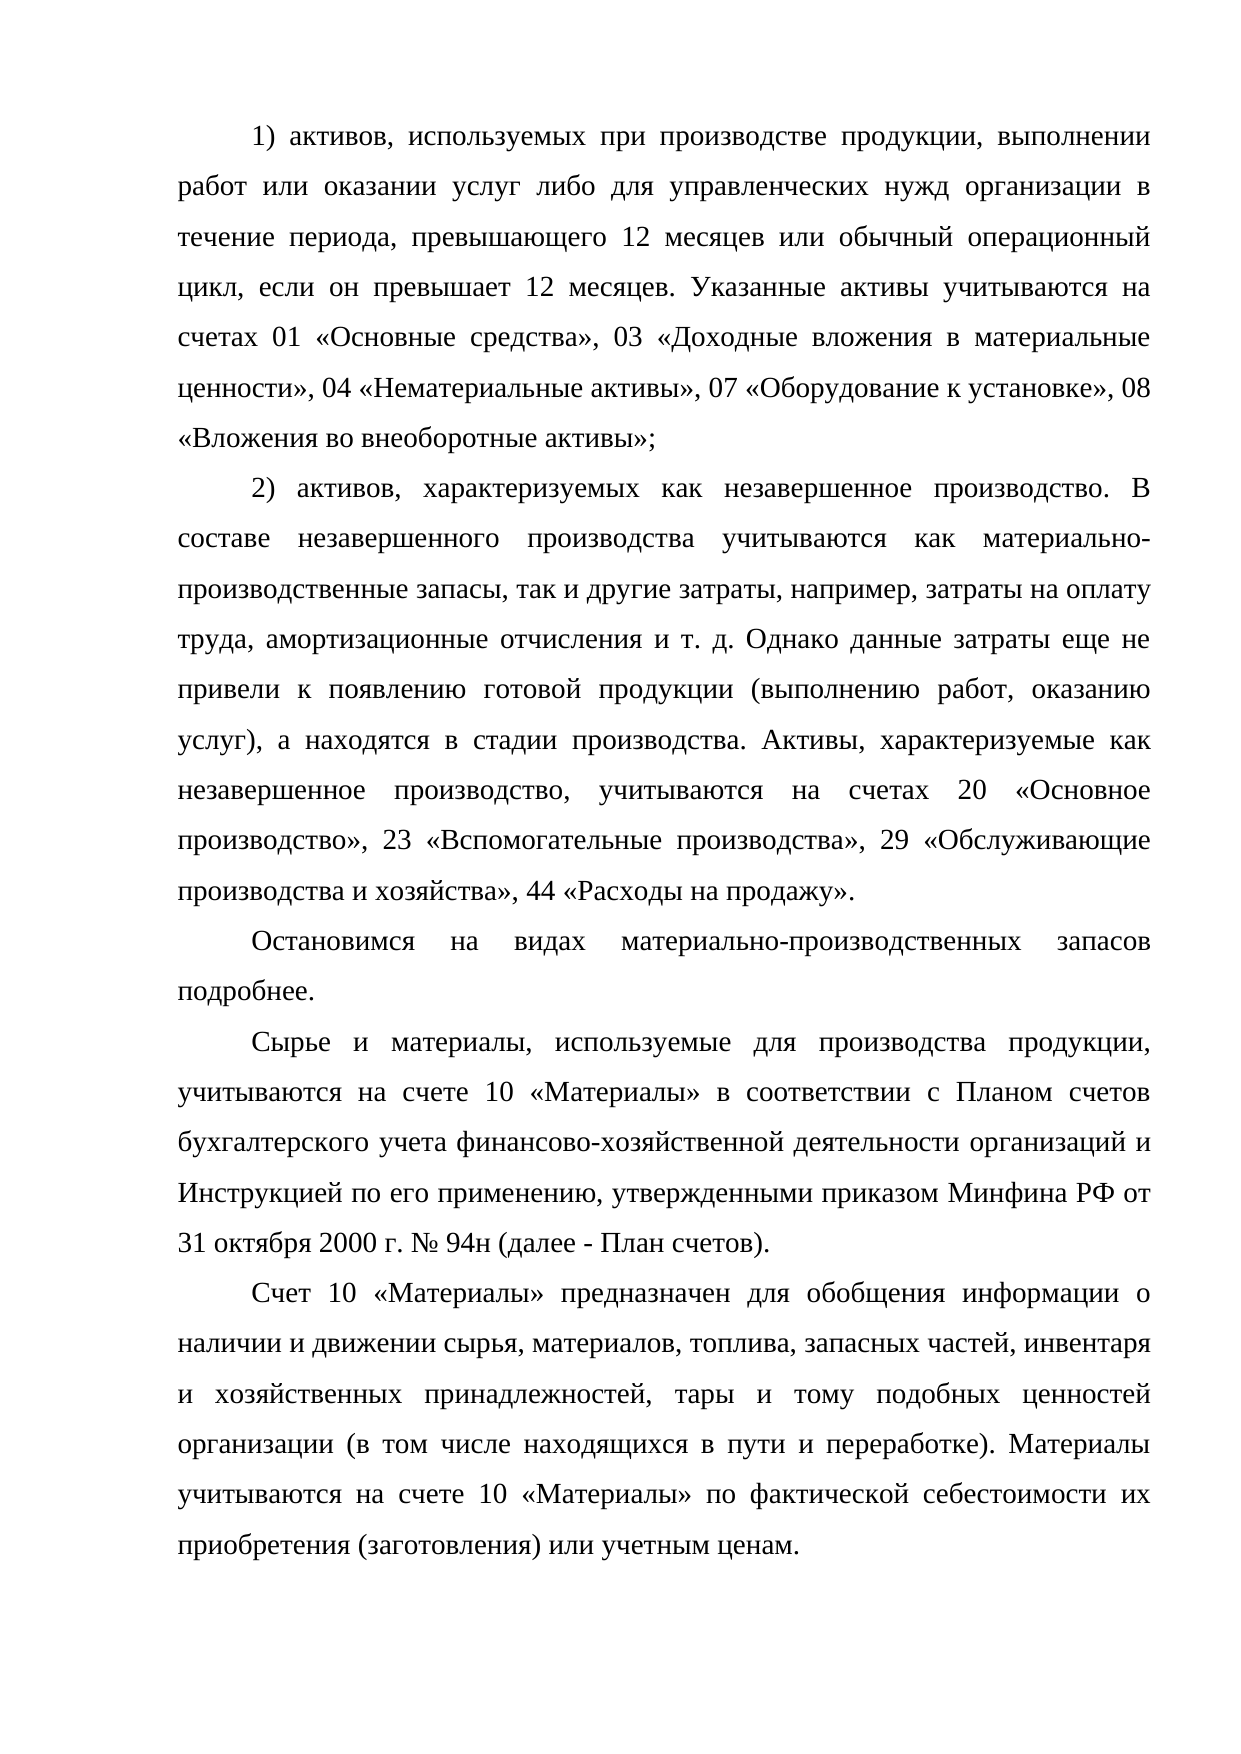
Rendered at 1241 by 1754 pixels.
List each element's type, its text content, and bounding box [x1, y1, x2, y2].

text Сырье и материалы, используемые для производства продукции, учитываются на счете 10 «Материалы» в соответствии с Планом счетов бухгалтерского учета финансово-хозяйственной деятельности организаций и Инструкцией по его применению, утвержденными приказом Минфина РФ от 31 октября 2000 г. № 94н (далее - План счетов). [177, 1024, 1152, 1258]
text Остановимся на видах материально-производственных запасов подробнее. [177, 923, 1152, 1007]
text 2) активов, характеризуемых как незавершенное производство. В составе незавершенного производства учитываются как материально-производственные запасы, так и другие затраты, например, затраты на оплату труда, амортизационные отчисления и т. д. Однако данные затраты еще не привели к появлению готовой продукции (выполнению работ, оказанию услуг), а находятся в стадии производства. Активы, характеризуемые как незавершенное производство, учитываются на счетах 20 «Основное производство», 23 «Вспомогательные производства», 29 «Обслуживающие производства и хозяйства», 44 «Расходы на продажу». [177, 470, 1152, 906]
text 1) активов, используемых при производстве продукции, выполнении работ или оказании услуг либо для управленческих нужд организации в течение периода, превышающего 12 месяцев или обычный операционный цикл, если он превышает 12 месяцев. Указанные активы учитываются на счетах 01 «Основные средства», 03 «Доходные вложения в материальные ценности», 04 «Нематериальные активы», 07 «Оборудование к установке», 08 «Вложения во внеоборотные активы»; [177, 118, 1152, 453]
text Счет 10 «Материалы» предназначен для обобщения информации о наличии и движении сырья, материалов, топлива, запасных частей, инвентаря и хозяйственных принадлежностей, тары и тому подобных ценностей организации (в том числе находящихся в пути и переработке). Материалы учитываются на счете 10 «Материалы» по фактической себестоимости их приобретения (заготовления) или учетным ценам. [177, 1275, 1152, 1560]
